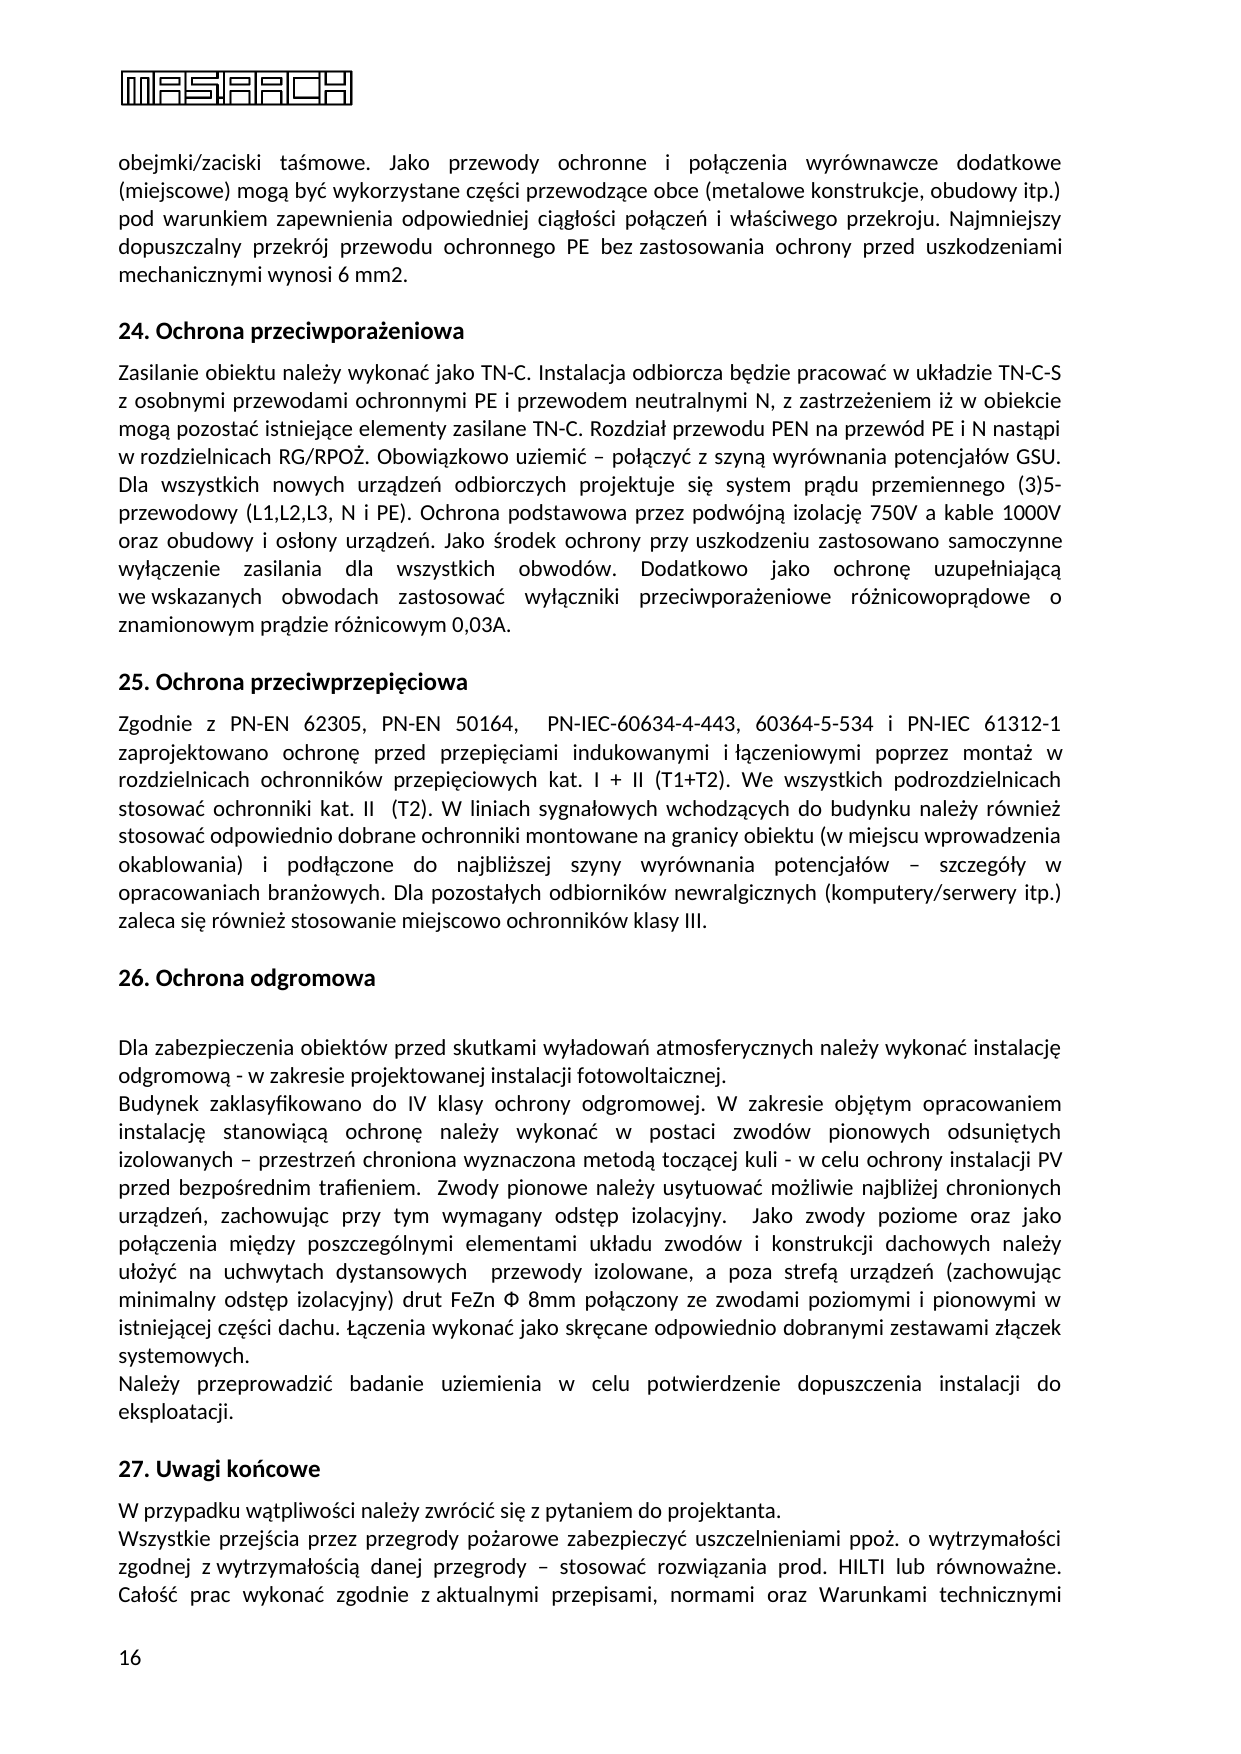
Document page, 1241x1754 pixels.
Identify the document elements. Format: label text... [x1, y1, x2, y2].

subtitle Ochrona przeciwprzepięciowa [118, 667, 1063, 697]
list W przypadku wątpliwości należy zwrócić się z pytaniem do projektanta. [118, 1496, 1063, 1524]
list Budynek zaklasyfikowano do IV klasy ochrony odgromowej. W zakresie objętym opracowaniem instalację stanowiącą ochronę należy wykonać w postaci zwodów pionowych odsuniętych izolowanych – przestrzeń chroniona wyznaczona metodą toczącej kuli - w celu ochrony instalacji PV przed bezpośrednim trafieniem. Zwody pionowe należy usytuować możliwie najbliżej chronionych urządzeń, zachowując przy tym wymagany odstęp izolacyjny. Jako zwody poziome oraz jako połączenia między poszczególnymi elementami układu zwodów i konstrukcji dachowych należy ułożyć na uchwytach dystansowych przewody izolowane, a poza strefą urządzeń (zachowując minimalny odstęp izolacyjny) drut FeZn Ф 8mm połączony ze zwodami poziomymi i pionowymi w istniejącej części dachu. Łączenia wykonać jako skręcane odpowiednio dobranymi zestawami złączek systemowych. [118, 1089, 1063, 1369]
subtitle Uwagi końcowe [118, 1453, 1063, 1484]
subtitle Ochrona przeciwporażeniowa [118, 315, 1063, 346]
list Zasilanie obiektu należy wykonać jako TN-C. Instalacja odbiorcza będzie pracować w układzie TN-C-S z osobnymi przewodami ochronnymi PE i przewodem neutralnymi N, z zastrzeżeniem iż w obiekcie mogą pozostać istniejące elementy zasilane TN-C. Rozdział przewodu PEN na przewód PE i N nastąpi w rozdzielnicach RG/RPOŻ. Obowiązkowo uziemić – połączyć z szyną wyrównania potencjałów GSU. Dla wszystkich nowych urządzeń odbiorczych projektuje się system prądu przemiennego (3)5-przewodowy (L1,L2,L3, N i PE). Ochrona podstawowa przez podwójną izolację 750V a kable 1000V oraz obudowy i osłony urządzeń. Jako środek ochrony przy uszkodzeniu zastosowano samoczynne wyłączenie zasilania dla wszystkich obwodów. Dodatkowo jako ochronę uzupełniającą we wskazanych obwodach zastosować wyłączniki przeciwporażeniowe różnicowoprądowe o znamionowym prądzie różnicowym 0,03A. [118, 358, 1063, 638]
list Dla zabezpieczenia obiektów przed skutkami wyładowań atmosferycznych należy wykonać instalację odgromową - w zakresie projektowanej instalacji fotowoltaicznej. [118, 1033, 1063, 1089]
list Należy przeprowadzić badanie uziemienia w celu potwierdzenie dopuszczenia instalacji do eksploatacji. [118, 1369, 1063, 1425]
list Zgodnie z PN-EN 62305, PN-EN 50164, PN-IEC-60634-4-443, 60364-5-534 i PN-IEC 61312-1 zaprojektowano ochronę przed przepięciami indukowanymi i łączeniowymi poprzez montaż w rozdzielnicach ochronników przepięciowych kat. I + II (T1+T2). We wszystkich podrozdzielnicach stosować ochronniki kat. II (T2). W liniach sygnałowych wchodzących do budynku należy również stosować odpowiednio dobrane ochronniki montowane na granicy obiektu (w miejscu wprowadzenia okablowania) i podłączone do najbliższej szyny wyrównania potencjałów – szczegóły w opracowaniach branżowych. Dla pozostałych odbiorników newralgicznych (komputery/serwery itp.) zaleca się również stosowanie miejscowo ochronników klasy III. [118, 709, 1063, 934]
subtitle Ochrona odgromowa [118, 962, 1063, 992]
